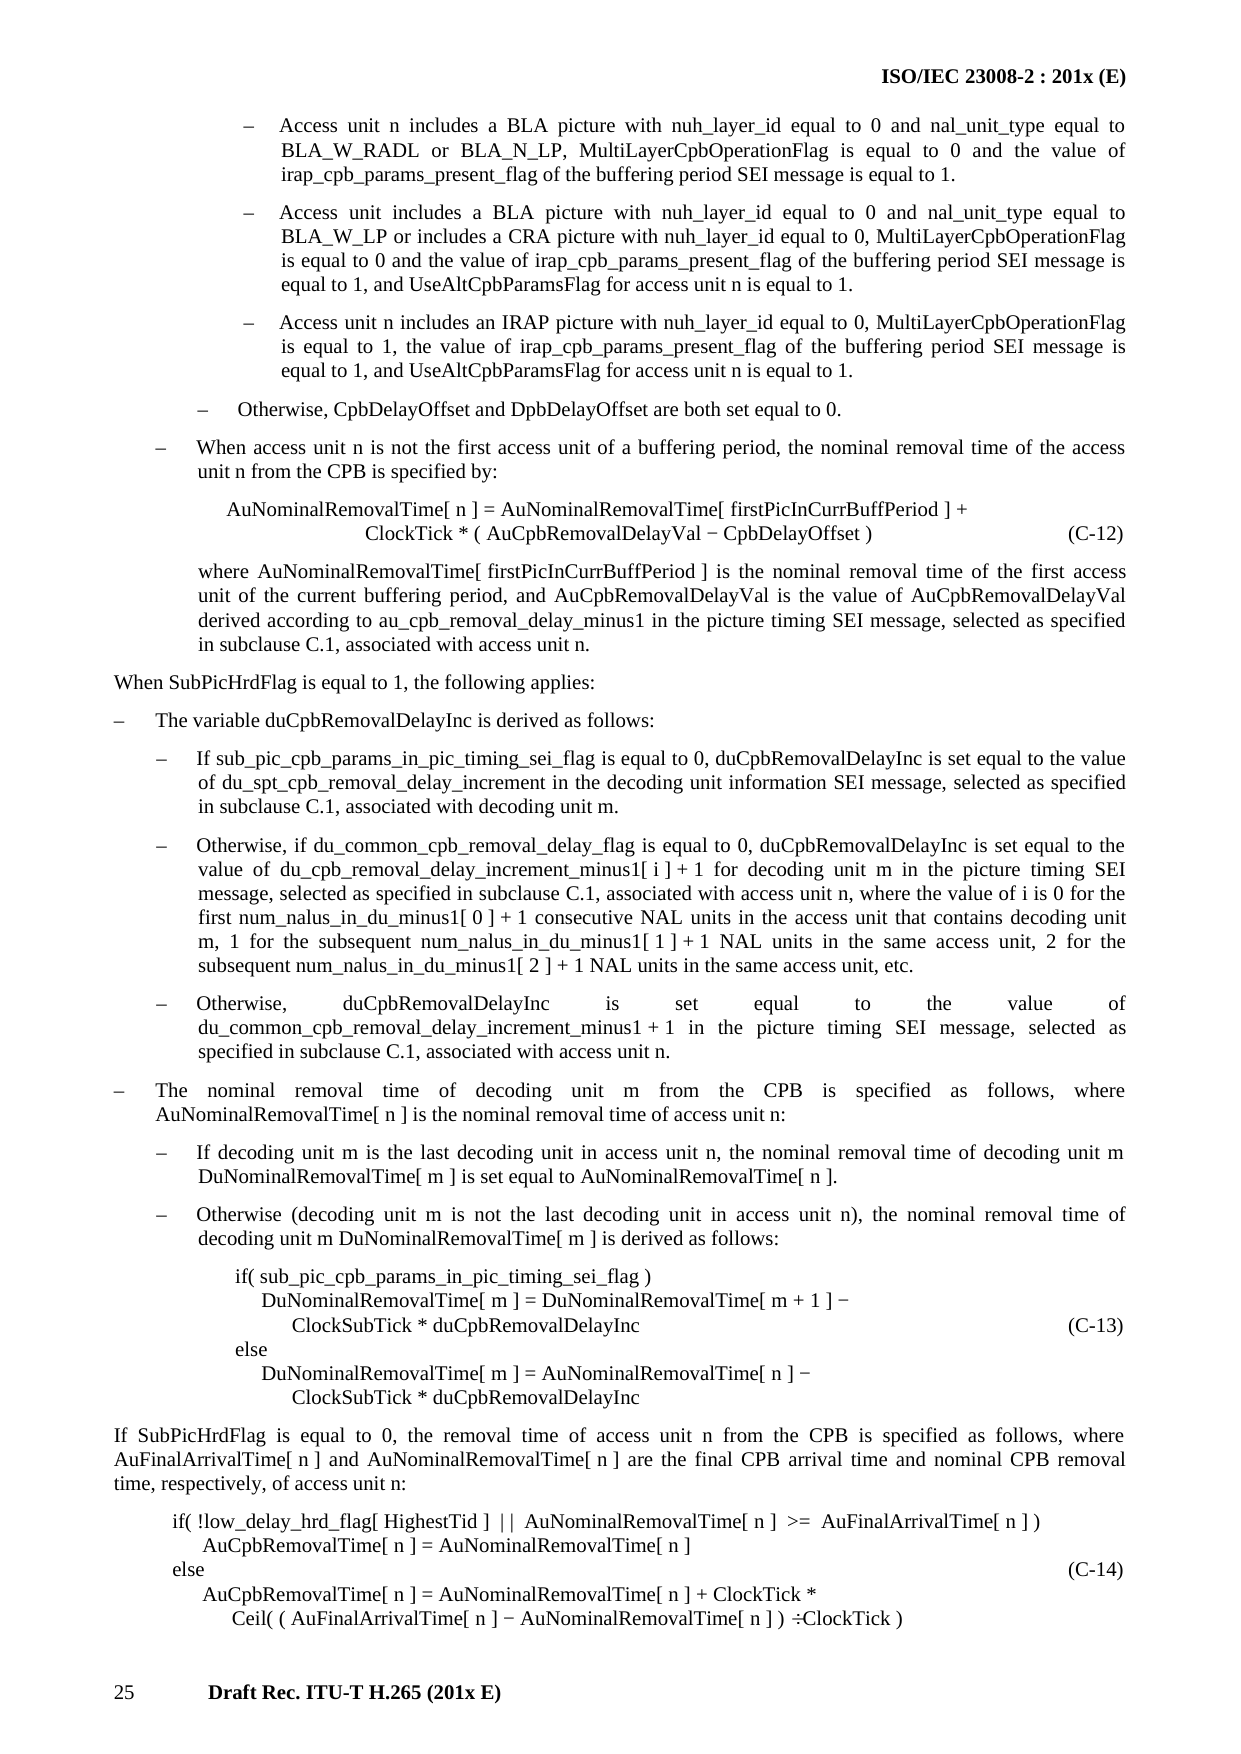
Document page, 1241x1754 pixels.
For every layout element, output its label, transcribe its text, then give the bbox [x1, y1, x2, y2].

text – If sub_pic_cpb_params_in_pic_timing_sei_flag is equal to 0, duCpbRemovalDelayInc is set equal to the value of du_spt_cpb_removal_delay_increment in the decoding unit information SEI message, selected as specified in subclause C.1, associated with decoding unit m. [156, 746, 1127, 818]
text – When access unit n is not the first access unit of a buffering period, the nominal removal time of the access unit n from the CPB is specified by: [155, 435, 1127, 483]
text – If decoding unit m is the last decoding unit in access unit n, the nominal removal time of decoding unit m DuNominalRemovalTime[ m ] is set equal to AuNominalRemovalTime[ n ]. [156, 1140, 1127, 1188]
text where AuNominalRemovalTime[ firstPicInCurrBuffPeriod ] is the nominal removal time of the first access unit of the current buffering period, and AuCpbRemovalDelayVal is the value of AuCpbRemovalDelayVal derived according to au_cpb_removal_delay_minus1 in the picture timing SEI message, selected as specified in subclause C.1, associated with access unit n. [198, 559, 1127, 656]
text – Access unit includes a BLA picture with nuh_layer_id equal to 0 and nal_unit_type equal to BLA_W_LP or includes a CRA picture with nuh_layer_id equal to 0, MultiLayerCpbOperationFlag is equal to 0 and the value of irap_cpb_params_present_flag of the buffering period SEI message is equal to 1, and UseAltCpbParamsFlag for access unit n is equal to 1. [243, 200, 1127, 296]
text – Access unit n includes a BLA picture with nuh_layer_id equal to 0 and nal_unit_type equal to BLA_W_RADL or BLA_N_LP, MultiLayerCpbOperationFlag is equal to 0 and the value of irap_cpb_params_present_flag of the buffering period SEI message is equal to 1. [243, 113, 1127, 186]
text – Otherwise, CpbDelayOffset and DpbDelayOffset are both set equal to 0. [197, 397, 1127, 421]
text if( !low_delay_hrd_flag[ HighestTid ] | | AuNominalRemovalTime[ n ] >= AuFinalArrivalTime[ n ] ) AuCpbRemovalTime[ n ] = AuNominalRemovalTime[ n ] else (C-14) AuCpbRemovalTime[ n ] = AuNominalRemovalTime[ n ] + ClockTick * Ceil( ( AuFinalArrivalTime[ n ] − AuNominalRemovalTime[ n ] )  ClockTick ) [172, 1509, 1127, 1629]
text If SubPicHrdFlag is equal to 0, the removal time of access unit n from the CPB is specified as follows, where AuFinalArrivalTime[ n ] and AuNominalRemovalTime[ n ] are the final CPB arrival time and nominal CPB removal time, respectively, of access unit n: [113, 1423, 1127, 1495]
text – The nominal removal time of decoding unit m from the CPB is specified as follows, where AuNominalRemovalTime[ n ] is the nominal removal time of access unit n: [113, 1077, 1127, 1126]
text AuNominalRemovalTime[ n ] = AuNominalRemovalTime[ firstPicInCurrBuffPeriod ] + ClockTick * ( AuCpbRemovalDelayVal − CpbDelayOffset ) (C-12) [226, 497, 1127, 545]
text – Otherwise, if du_common_cpb_removal_delay_flag is equal to 0, duCpbRemovalDelayInc is set equal to the value of du_cpb_removal_delay_increment_minus1[ i ] + 1 for decoding unit m in the picture timing SEI message, selected as specified in subclause C.1, associated with access unit n, where the value of i is 0 for the first num_nalus_in_du_minus1[ 0 ] + 1 consecutive NAL units in the access unit that contains decoding unit m, 1 for the subsequent num_nalus_in_du_minus1[ 1 ] + 1 NAL units in the same access unit, 2 for the subsequent num_nalus_in_du_minus1[ 2 ] + 1 NAL units in the same access unit, etc. [156, 833, 1127, 977]
text – Otherwise, duCpbRemovalDelayInc is set equal to the value of du_common_cpb_removal_delay_increment_minus1 + 1 in the picture timing SEI message, selected as specified in subclause C.1, associated with access unit n. [156, 991, 1127, 1063]
text – Otherwise (decoding unit m is not the last decoding unit in access unit n), the nominal removal time of decoding unit m DuNominalRemovalTime[ m ] is derived as follows: [156, 1202, 1127, 1250]
text – The variable duCpbRemovalDelayInc is derived as follows: [113, 708, 1127, 732]
text – Access unit n includes an IRAP picture with nuh_layer_id equal to 0, MultiLayerCpbOperationFlag is equal to 1, the value of irap_cpb_params_present_flag of the buffering period SEI message is equal to 1, and UseAltCpbParamsFlag for access unit n is equal to 1. [243, 310, 1127, 382]
text if( sub_pic_cpb_params_in_pic_timing_sei_flag ) DuNominalRemovalTime[ m ] = DuNominalRemovalTime[ m + 1 ] − ClockSubTick * duCpbRemovalDelayInc (C-13) else DuNominalRemovalTime[ m ] = AuNominalRemovalTime[ n ] − ClockSubTick * duCpbRemovalDelayInc [235, 1264, 1127, 1409]
text When SubPicHrdFlag is equal to 1, the following applies: [113, 670, 1127, 694]
